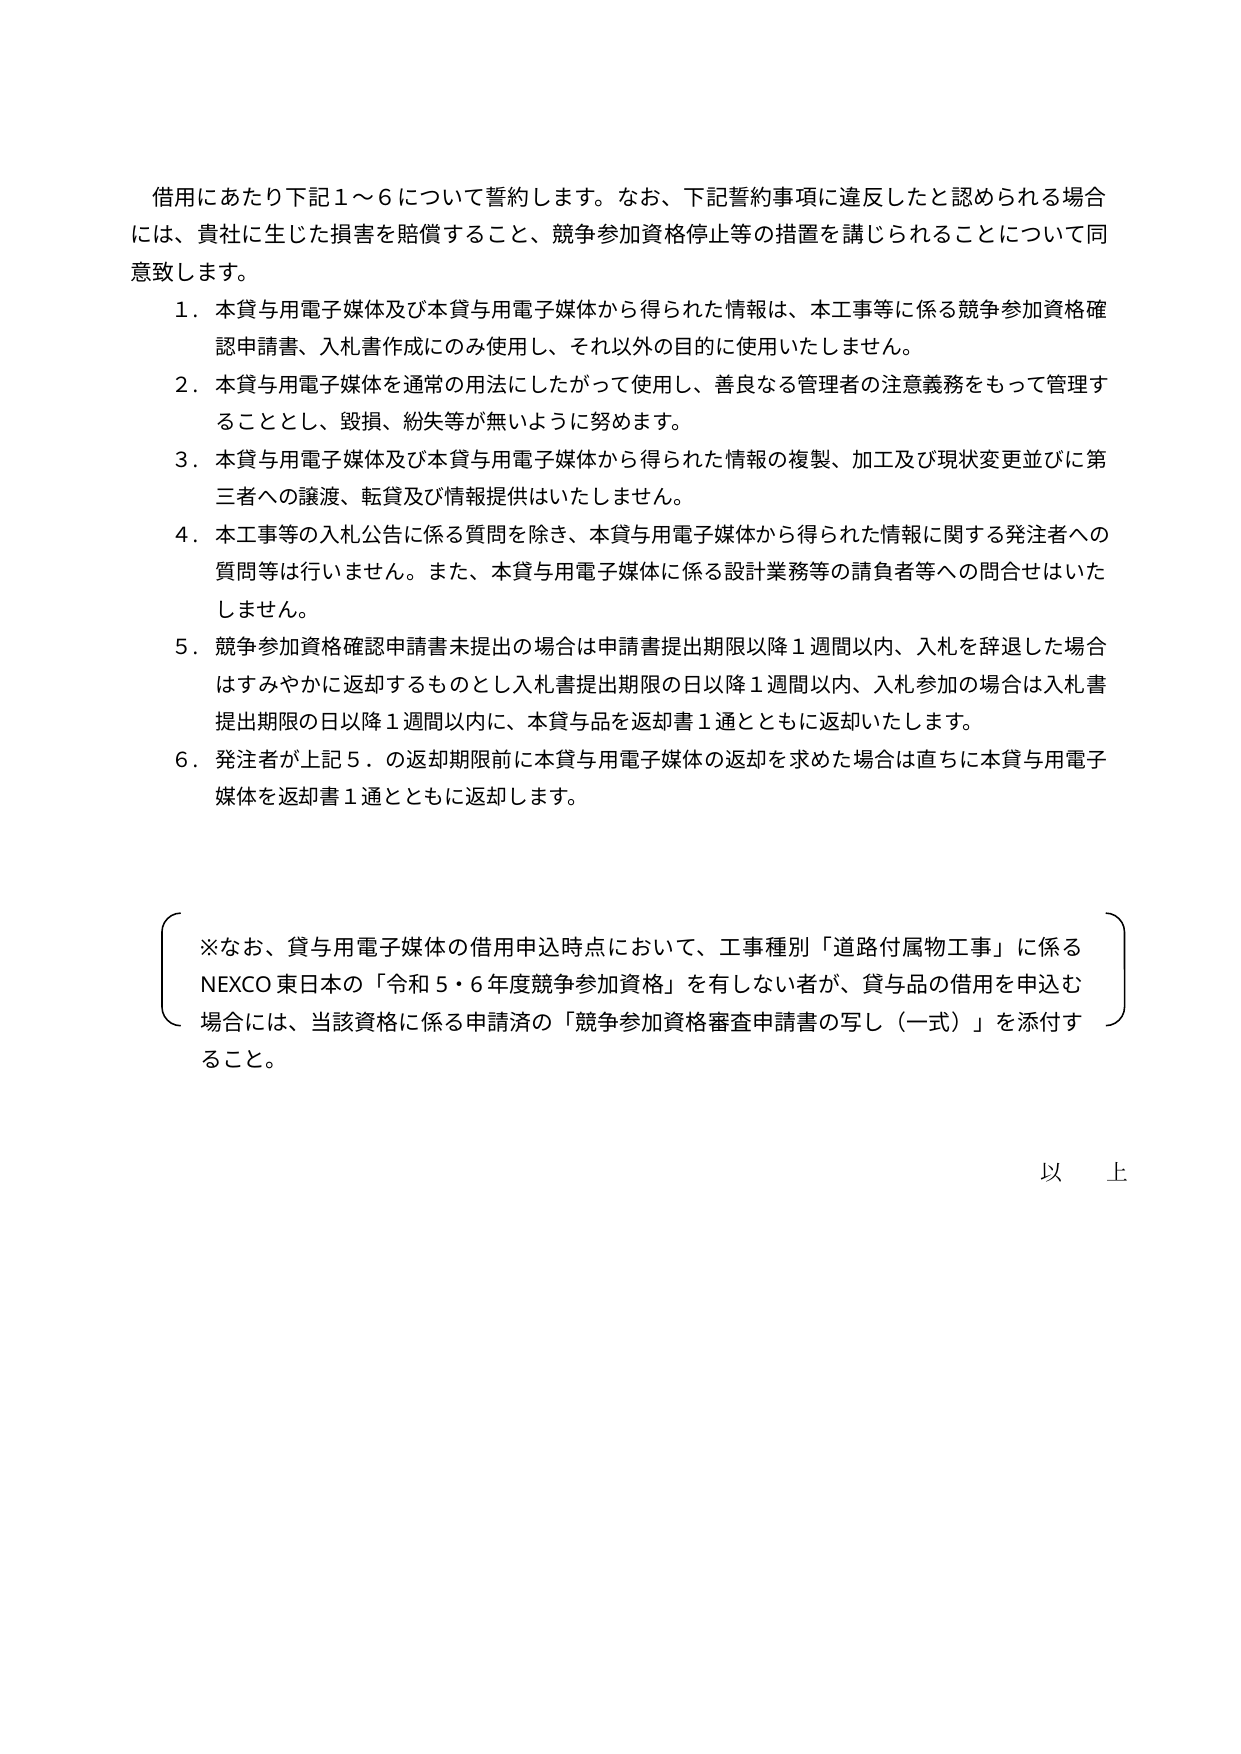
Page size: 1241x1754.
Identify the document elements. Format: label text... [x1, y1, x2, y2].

list 本貸与用電子媒体及び本貸与用電子媒体から得られた情報の複製、加工及び現状変更並びに第三者への譲渡、転貸及び情報提供はいたしません。 [172, 439, 1110, 514]
list 本工事等の入札公告に係る質問を除き、本貸与用電子媒体から得られた情報に関する発注者への質問等は行いません。また、本貸与用電子媒体に係る設計業務等の請負者等への問合せはいたしません。 [172, 514, 1110, 627]
list 競争参加資格確認申請書未提出の場合は申請書提出期限以降１週間以内、入札を辞退した場合はすみやかに返却するものとし入札書提出期限の日以降１週間以内、入札参加の場合は入札書提出期限の日以降１週間以内に、本貸与品を返却書１通とともに返却いたします。 [172, 627, 1110, 739]
list 本貸与用電子媒体及び本貸与用電子媒体から得られた情報は、本工事等に係る競争参加資格確認申請書、入札書作成にのみ使用し、それ以外の目的に使用いたしません。 [172, 289, 1110, 364]
list 発注者が上記５．の返却期限前に本貸与用電子媒体の返却を求めた場合は直ちに本貸与用電子媒体を返却書１通とともに返却します。 [172, 739, 1110, 814]
list 本貸与用電子媒体を通常の用法にしたがって使用し、善良なる管理者の注意義務をもって管理することとし、毀損、紛失等が無いように努めます。 [172, 364, 1110, 439]
text 借用にあたり下記１～６について誓約します。なお、下記誓約事項に違反したと認められる場合には、貴社に生じた損害を賠償すること、競争参加資格停止等の措置を講じられることについて同意致します。 [130, 177, 1110, 289]
text 以 上 [112, 1152, 1128, 1189]
text ※なお、貸与用電子媒体の借用申込時点において、工事種別「道路付属物工事」に係るNEXCO東日本の「令和5・6年度競争参加資格」を有しない者が、貸与品の借用を申込む場合には、当該資格に係る申請済の「競争参加資格審査申請書の写し（一式）」を添付すること。 [200, 927, 1084, 1077]
